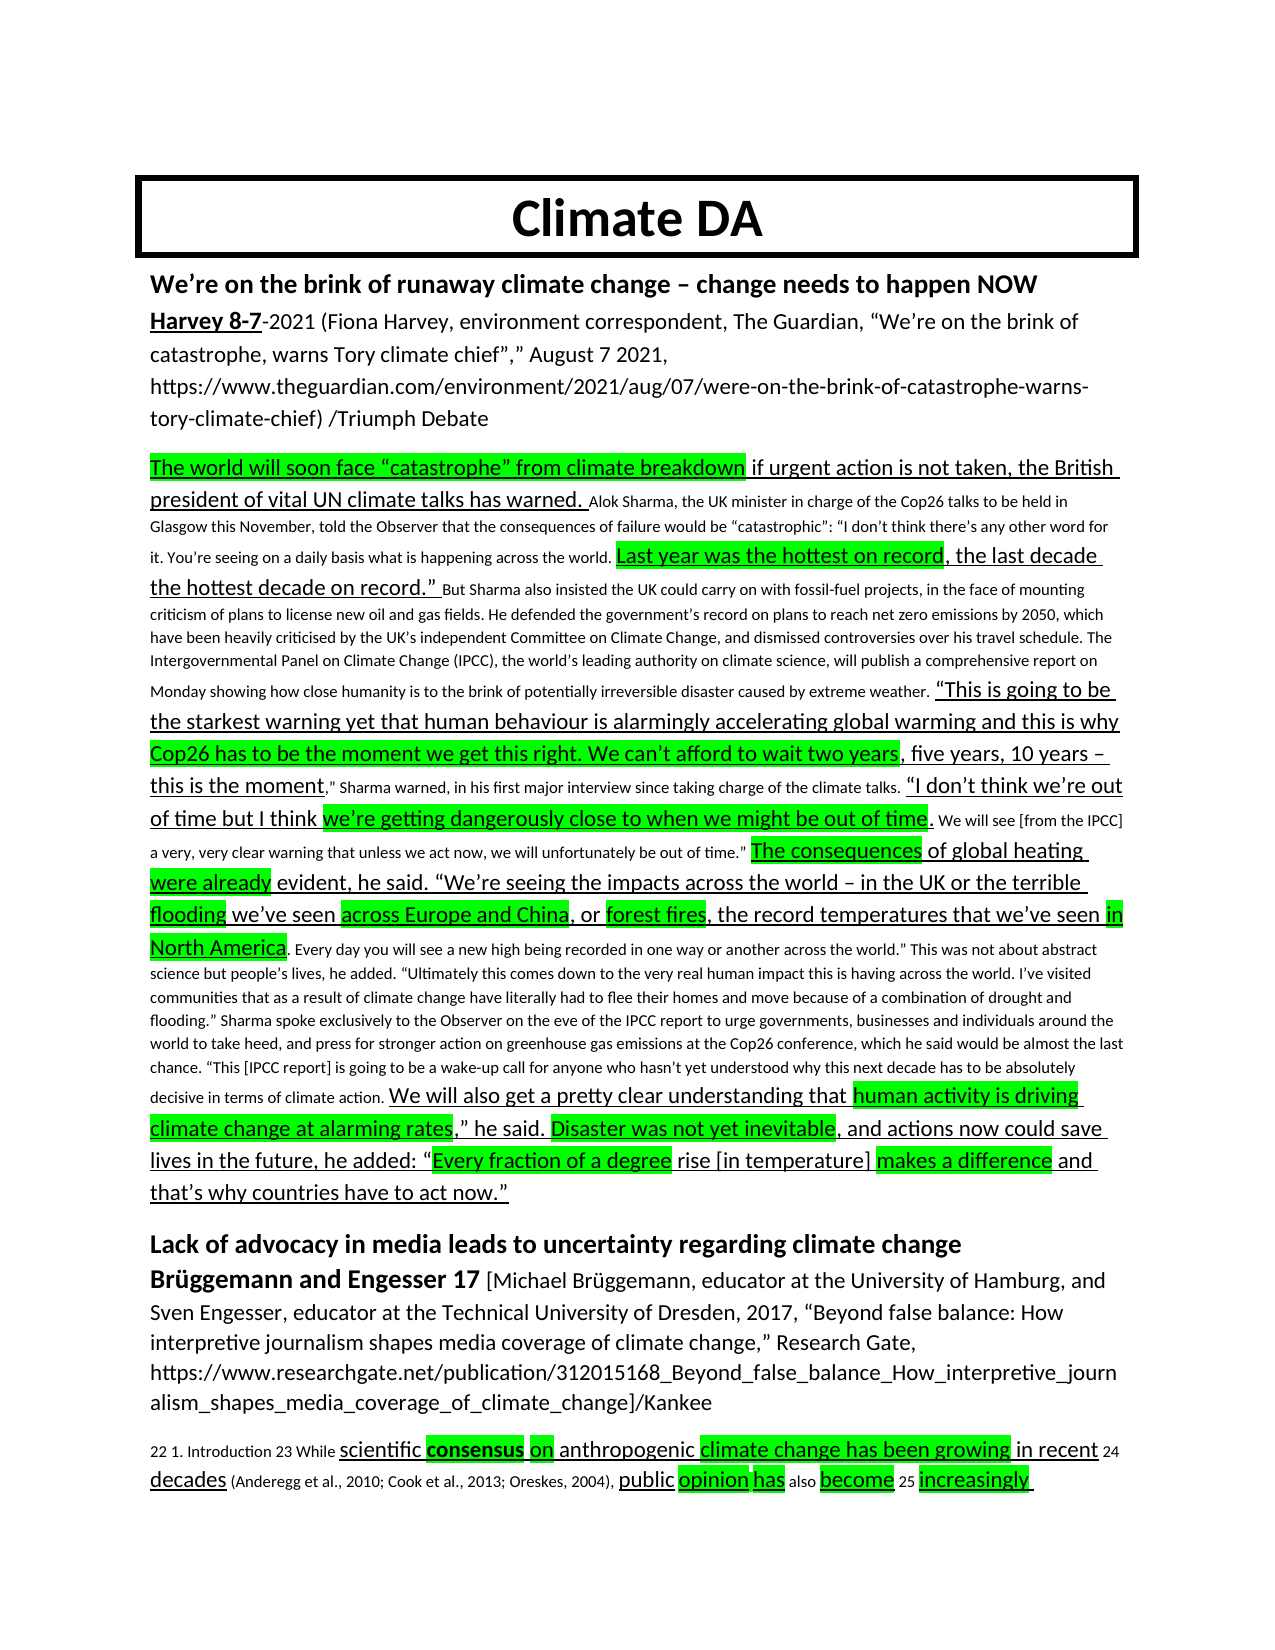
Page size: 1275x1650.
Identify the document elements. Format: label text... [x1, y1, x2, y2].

text The world will soon face “catastrophe” from climate breakdown if urgent action is not taken, the British president of vital UN climate talks has warned. Alok Sharma, the UK minister in charge of the Cop26 talks to be held in Glasgow this November, told the Observer that the consequences of failure would be “catastrophic”: “I don’t think there’s any other word for it. You’re seeing on a daily basis what is happening across the world. Last year was the hottest on record, the last decade the hottest decade on record.” But Sharma also insisted the UK could carry on with fossil-fuel projects, in the face of mounting criticism of plans to license new oil and gas fields. He defended the government’s record on plans to reach net zero emissions by 2050, which have been heavily criticised by the UK’s independent Committee on Climate Change, and dismissed controversies over his travel schedule. The Intergovernmental Panel on Climate Change (IPCC), the world’s leading authority on climate science, will publish a comprehensive report on Monday showing how close humanity is to the brink of potentially irreversible disaster caused by extreme weather. “This is going to be the starkest warning yet that human behaviour is alarmingly accelerating global warming and this is why Cop26 has to be the moment we get this right. We can’t afford to wait two years, five years, 10 years – this is the moment,” Sharma warned, in his first major interview since taking charge of the climate talks. “I don’t think we’re out of time but I think we’re getting dangerously close to when we might be out of time. We will see [from the IPCC] a very, very clear warning that unless we act now, we will unfortunately be out of time.” The consequences of global heating were already evident, he said. “We’re seeing the impacts across the world – in the UK or the terrible flooding we’ve seen across Europe and China, or forest fires, the record temperatures that we’ve seen in North America. Every day you will see a new high being recorded in one way or another across the world.” This was not about abstract science but people’s lives, he added. “Ultimately this comes down to the very real human impact this is having across the world. I’ve visited communities that as a result of climate change have literally had to flee their homes and move because of a combination of drought and flooding.” Sharma spoke exclusively to the Observer on the eve of the IPCC report to urge governments, businesses and individuals around the world to take heed, and press for stronger action on greenhouse gas emissions at the Cop26 conference, which he said would be almost the last chance. “This [IPCC report] is going to be a wake-up call for anyone who hasn’t yet understood why this next decade has to be absolutely decisive in terms of climate action. We will also get a pretty clear understanding that human activity is driving climate change at alarming rates,” he said. Disaster was not yet inevitable, and actions now could save lives in the future, he added: “Every fraction of a degree rise [in temperature] makes a difference and that’s why countries have to act now.” [150, 453, 1125, 1206]
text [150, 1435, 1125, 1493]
text Brüggemann and Engesser 17 [Michael Brüggemann, educator at the University of Hamburg, and Sven Engesser, educator at the Technical University of Dresden, 2017, “Beyond false balance: How interpretive journalism shapes media coverage of climate change,” Research Gate, https://www.researchgate.net/publication/312015168_Beyond_false_balance_How_interpretive_journalism_shapes_media_coverage_of_climate_change]/Kankee [150, 1262, 1125, 1416]
subtitle Lack of advocacy in media leads to uncertainty regarding climate change [150, 1227, 1125, 1260]
subtitle We’re on the brink of runaway climate change – change needs to happen NOW [150, 267, 1125, 300]
text Harvey 8-7-2021 (Fiona Harvey, environment correspondent, The Guardian, “We’re on the brink of catastrophe, warns Tory climate chief”,” August 7 2021, https://www.theguardian.com/environment/2021/aug/07/were-on-the-brink-of-catastrophe-warns-tory-climate-chief) /Triumph Debate [150, 305, 1125, 432]
subtitle Climate DA [142, 181, 1133, 252]
